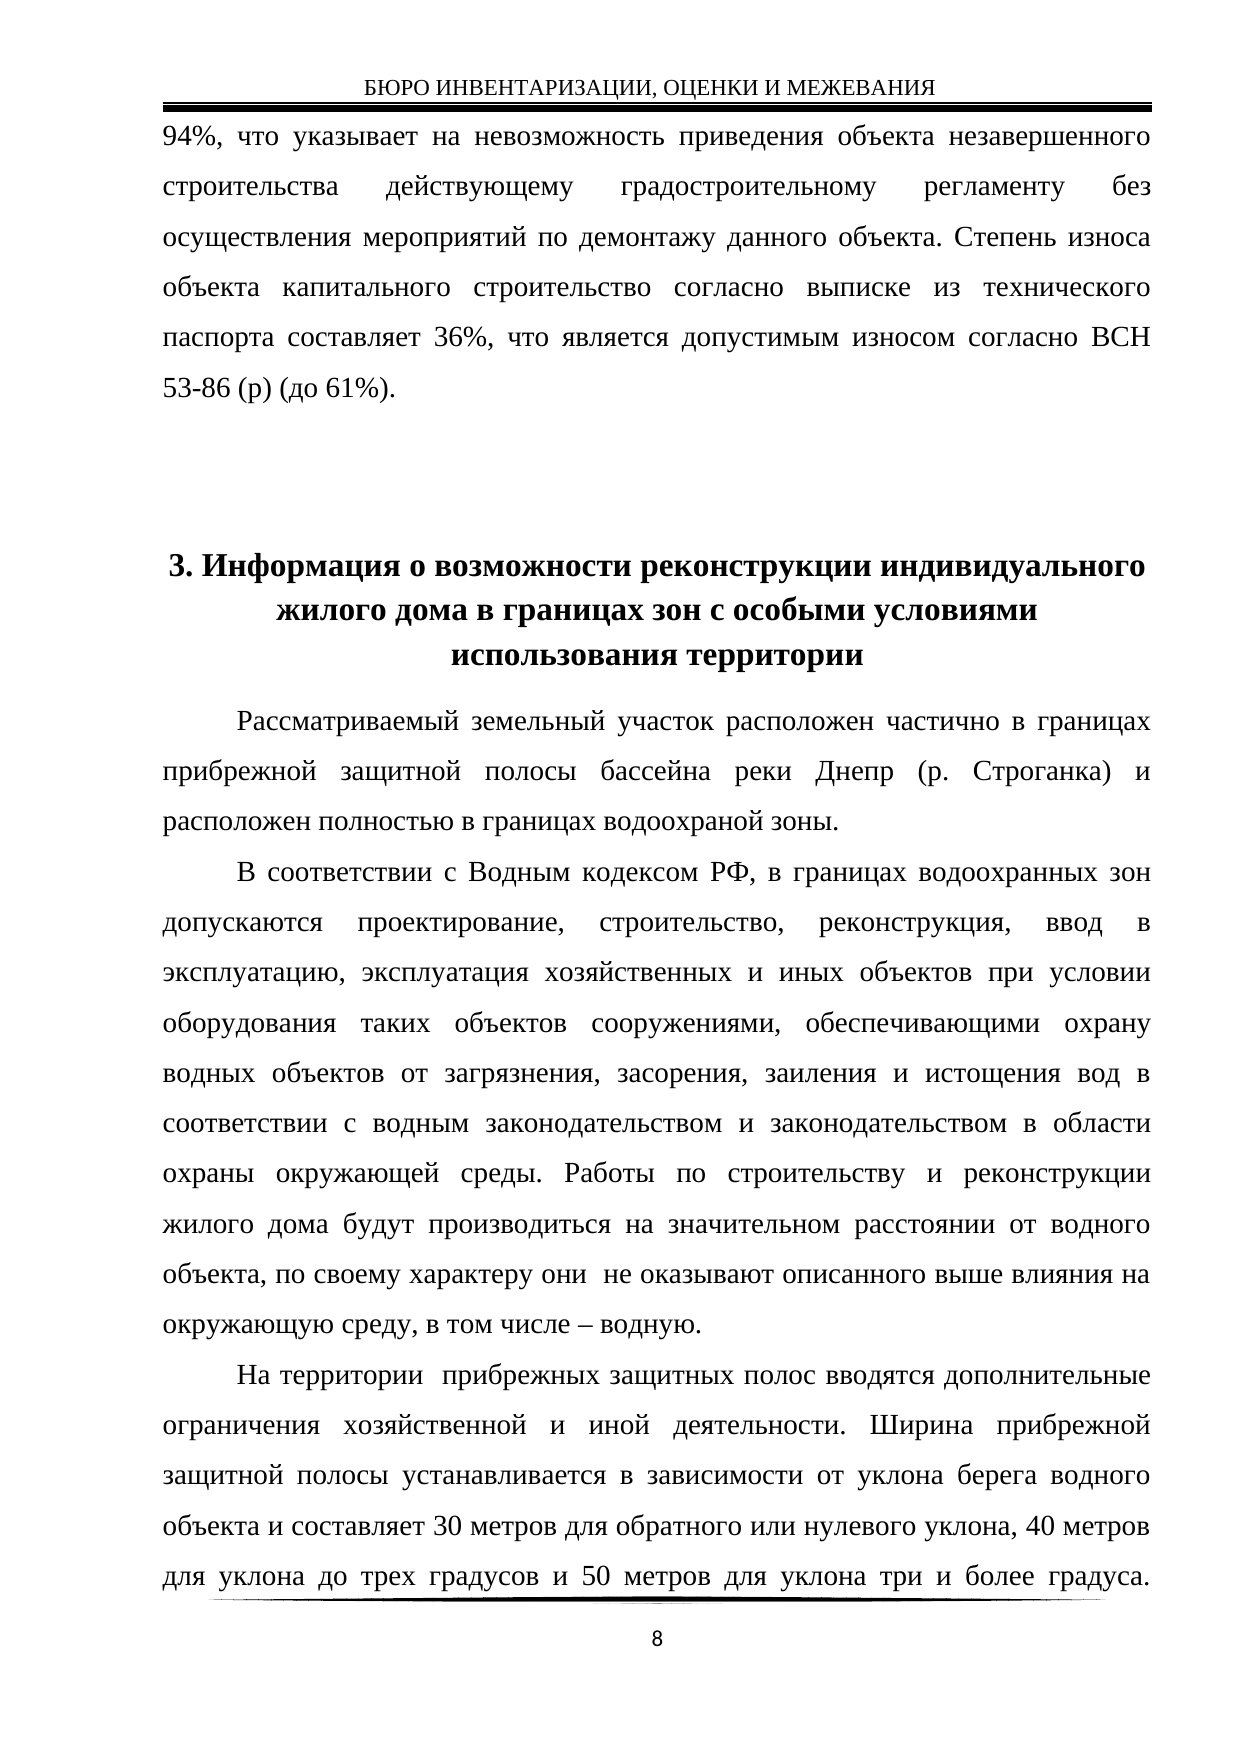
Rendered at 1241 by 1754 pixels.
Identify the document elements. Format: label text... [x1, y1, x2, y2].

text В соответствии с Водным кодексом РФ, в границах водоохранных зон допускаются проектирование, строительство, реконструкция, ввод в эксплуатацию, эксплуатация хозяйственных и иных объектов при условии оборудования таких объектов сооружениями, обеспечивающими охрану водных объектов от загрязнения, засорения, заиления и истощения вод в соответствии с водным законодательством и законодательством в области охраны окружающей среды. Работы по строительству и реконструкции жилого дома будут производиться на значительном расстоянии от водного объекта, по своему характеру они не оказывают описанного выше влияния на окружающую среду, в том числе – водную. [162, 854, 1152, 1340]
subtitle 3. Информация о возможности реконструкции индивидуального жилого дома в границах зон с особыми условиями использования территории [162, 546, 1152, 672]
picture [208, 1596, 1106, 1604]
text Рассматриваемый земельный участок расположен частично в границах прибрежной защитной полосы бассейна реки Днепр (р. Строганка) и расположен полностью в границах водоохраной зоны. [162, 703, 1152, 837]
